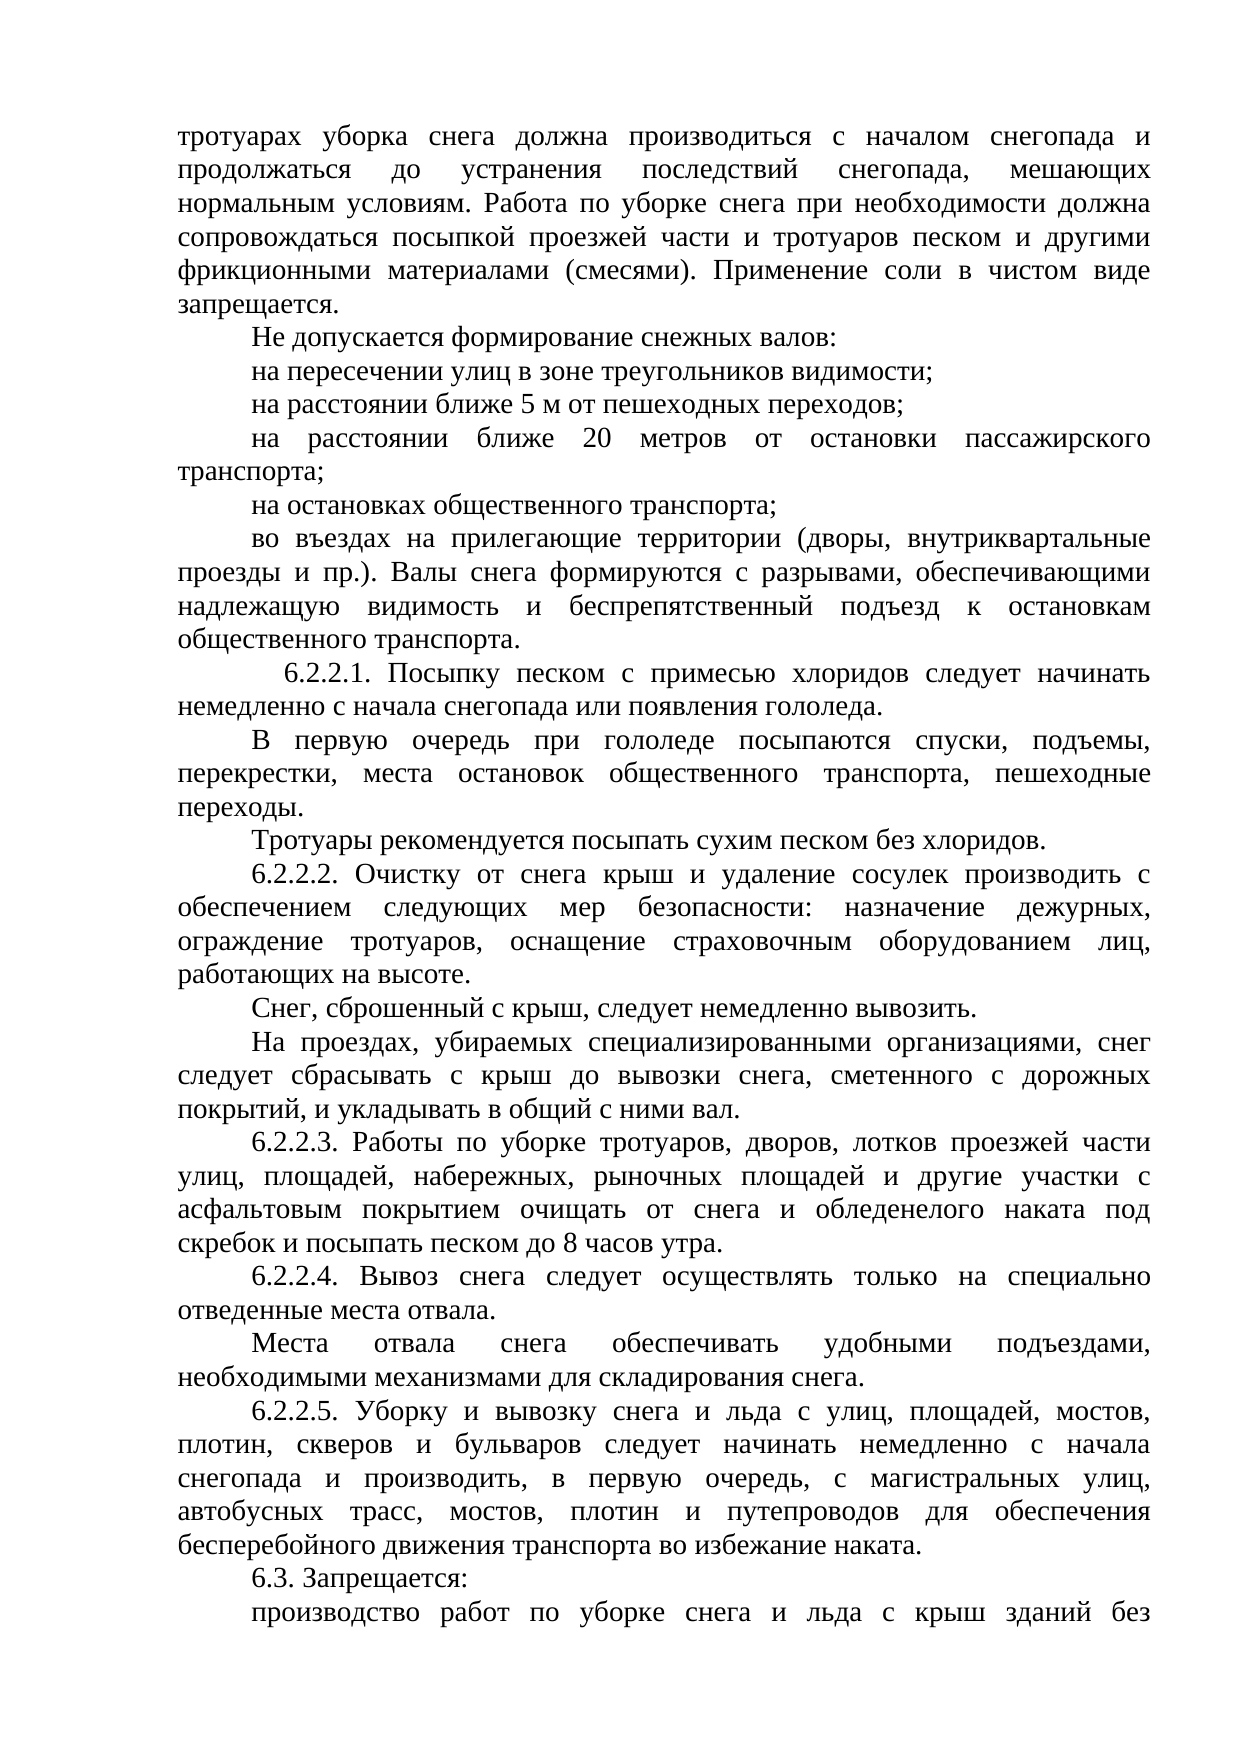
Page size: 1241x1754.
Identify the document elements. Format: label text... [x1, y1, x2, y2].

text В первую очередь при гололеде посыпаются спуски, подъемы, перекрестки, места остановок общественного транспорта, пешеходные переходы. [177, 722, 1152, 822]
text на расстоянии ближе 20 метров от остановки пассажирского транспорта; [177, 420, 1152, 487]
text 6.2.2.1. Посыпку песком с примесью хлоридов следует начинать немедленно с начала снегопада или появления гололеда. [177, 655, 1152, 722]
text 6.3. Запрещается: [177, 1560, 1152, 1594]
text Не допускается формирование снежных валов: [177, 319, 1152, 353]
text 6.2.2.3. Работы по уборке тротуаров, дворов, лотков проезжей части улиц, площадей, набережных, рыночных площадей и другие участки с асфальтовым покрытием очищать от снега и обледенелого наката под скребок и посыпать песком до 8 часов утра. [177, 1124, 1152, 1258]
text на остановках общественного транспорта; [177, 487, 1152, 521]
text 6.2.2.4. Вывоз снега следует осуществлять только на специально отведенные места отвала. [177, 1258, 1152, 1326]
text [177, 118, 1152, 319]
text на пересечении улиц в зоне треугольников видимости; [177, 353, 1152, 386]
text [177, 1594, 1152, 1627]
text Снег, сброшенный с крыш, следует немедленно вывозить. [177, 990, 1152, 1024]
text Места отвала снега обеспечивать удобными подъездами, необходимыми механизмами для складирования снега. [177, 1326, 1152, 1393]
text На проездах, убираемых специализированными организациями, снег следует сбрасывать с крыш до вывозки снега, сметенного с дорожных покрытий, и укладывать в общий с ними вал. [177, 1024, 1152, 1124]
text на расстоянии ближе 5 м от пешеходных переходов; [177, 386, 1152, 420]
text 6.2.2.2. Очистку от снега крыш и удаление сосулек производить с обеспечением следующих мер безопасности: назначение дежурных, ограждение тротуаров, оснащение страховочным оборудованием лиц, работающих на высоте. [177, 856, 1152, 990]
text во въездах на прилегающие территории (дворы, внутриквартальные проезды и пр.). Валы снега формируются с разрывами, обеспечивающими надлежащую видимость и беспрепятственный подъезд к остановкам общественного транспорта. [177, 521, 1152, 655]
text 6.2.2.5. Уборку и вывозку снега и льда с улиц, площадей, мостов, плотин, скверов и бульваров следует начинать немедленно с начала снегопада и производить, в первую очередь, с магистральных улиц, автобусных трасс, мостов, плотин и путепроводов для обеспечения бесперебойного движения транспорта во избежание наката. [177, 1393, 1152, 1560]
text Тротуары рекомендуется посыпать сухим песком без хлоридов. [177, 822, 1152, 856]
